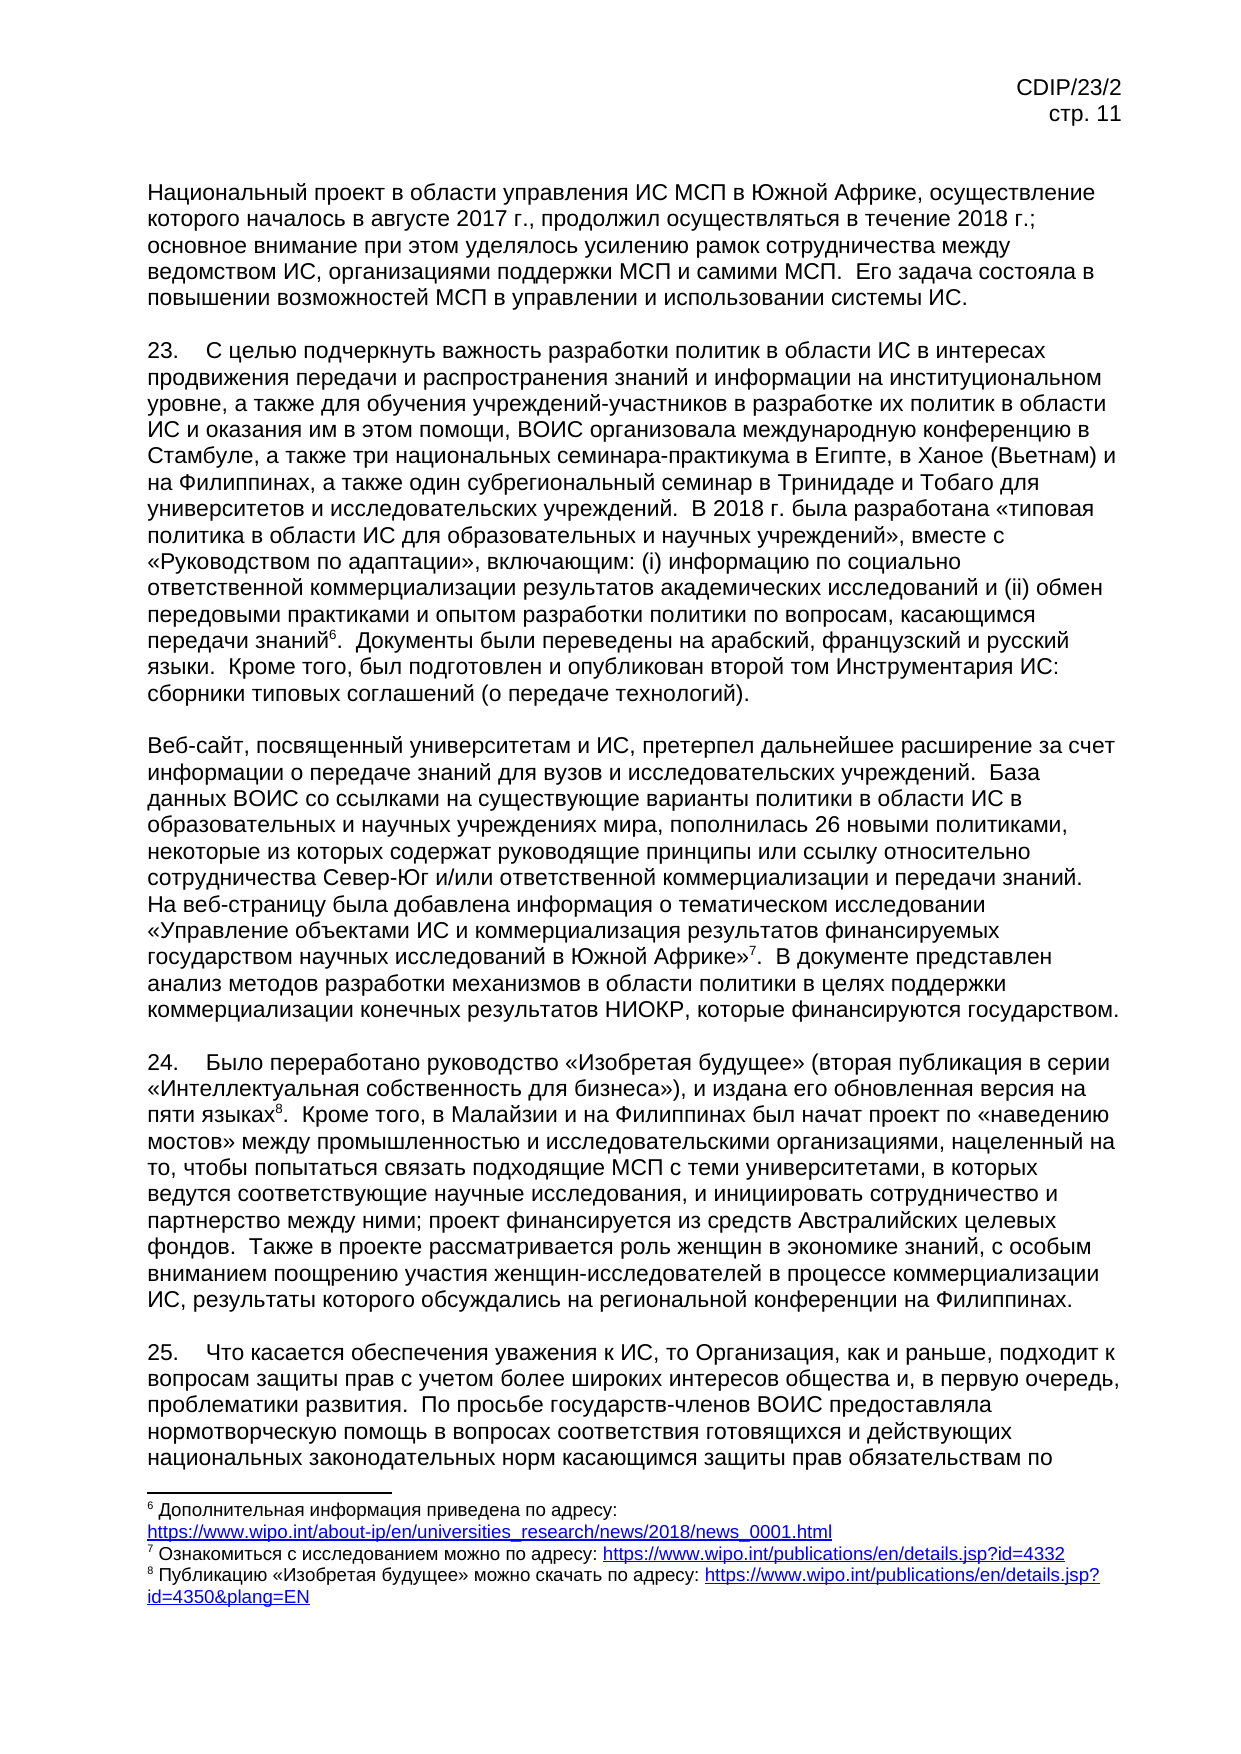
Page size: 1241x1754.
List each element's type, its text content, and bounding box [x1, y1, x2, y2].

list Было переработано руководство «Изобретая будущее» (вторая публикация в серии «Интеллектуальная собственность для бизнеса»), и издана его обновленная версия на пяти языках. Кроме того, в Малайзии и на Филиппинах был начат проект по «наведению мостов» между промышленностью и исследовательскими организациями, нацеленный на то, чтобы попытаться связать подходящие МСП с теми университетами, в которых ведутся соответствующие научные исследования, и инициировать сотрудничество и партнерство между ними; проект финансируется из средств Австралийских целевых фондов. Также в проекте рассматривается роль женщин в экономике знаний, с особым вниманием поощрению участия женщин-исследователей в процессе коммерциализации ИС, результаты которого обсуждались на региональной конференции на Филиппинах. [147, 1049, 1122, 1312]
list Национальный проект в области управления ИС МСП в Южной Африке, осуществление которого началось в августе 2017 г., продолжил осуществляться в течение 2018 г.; основное внимание при этом уделялось усилению рамок сотрудничества между ведомством ИС, организациями поддержки МСП и самими МСП. Его задача состояла в повышении возможностей МСП в управлении и использовании системы ИС. [147, 179, 1122, 311]
list С целью подчеркнуть важность разработки политик в области ИС в интересах продвижения передачи и распространения знаний и информации на институциональном уровне, а также для обучения учреждений-участников в разработке их политик в области ИС и оказания им в этом помощи, ВОИС организовала международную конференцию в Стамбуле, а также три национальных семинара-практикума в Египте, в Ханое (Вьетнам) и на Филиппинах, а также один субрегиональный семинар в Тринидаде и Тобаго для университетов и исследовательских учреждений. В 2018 г. была разработана «типовая политика в области ИС для образовательных и научных учреждений», вместе с «Руководством по адаптации», включающим: (i) информацию по социально ответственной коммерциализации результатов академических исследований и (ii) обмен передовыми практиками и опытом разработки политики по вопросам, касающимся передачи знаний. Документы были переведены на арабский, французский и русский языки. Кроме того, был подготовлен и опубликован второй том Инструментария ИС: сборники типовых соглашений (о передаче технологий). [147, 337, 1122, 706]
list Веб-сайт, посвященный университетам и ИС, претерпел дальнейшее расширение за счет информации о передаче знаний для вузов и исследовательских учреждений. База данных ВОИС со ссылками на существующие варианты политики в области ИС в образовательных и научных учреждениях мира, пополнилась 26 новыми политиками, некоторые из которых содержат руководящие принципы или ссылку относительно сотрудничества Север-Юг и/или ответственной коммерциализации и передачи знаний. На веб-страницу была добавлена информация о тематическом исследовании «Управление объектами ИС и коммерциализация результатов финансируемых государством научных исследований в Южной Африке». В документе представлен анализ методов разработки механизмов в области политики в целях поддержки коммерциализации конечных результатов НИОКР, которые финансируются государством. [147, 732, 1122, 1022]
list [147, 1338, 1122, 1470]
